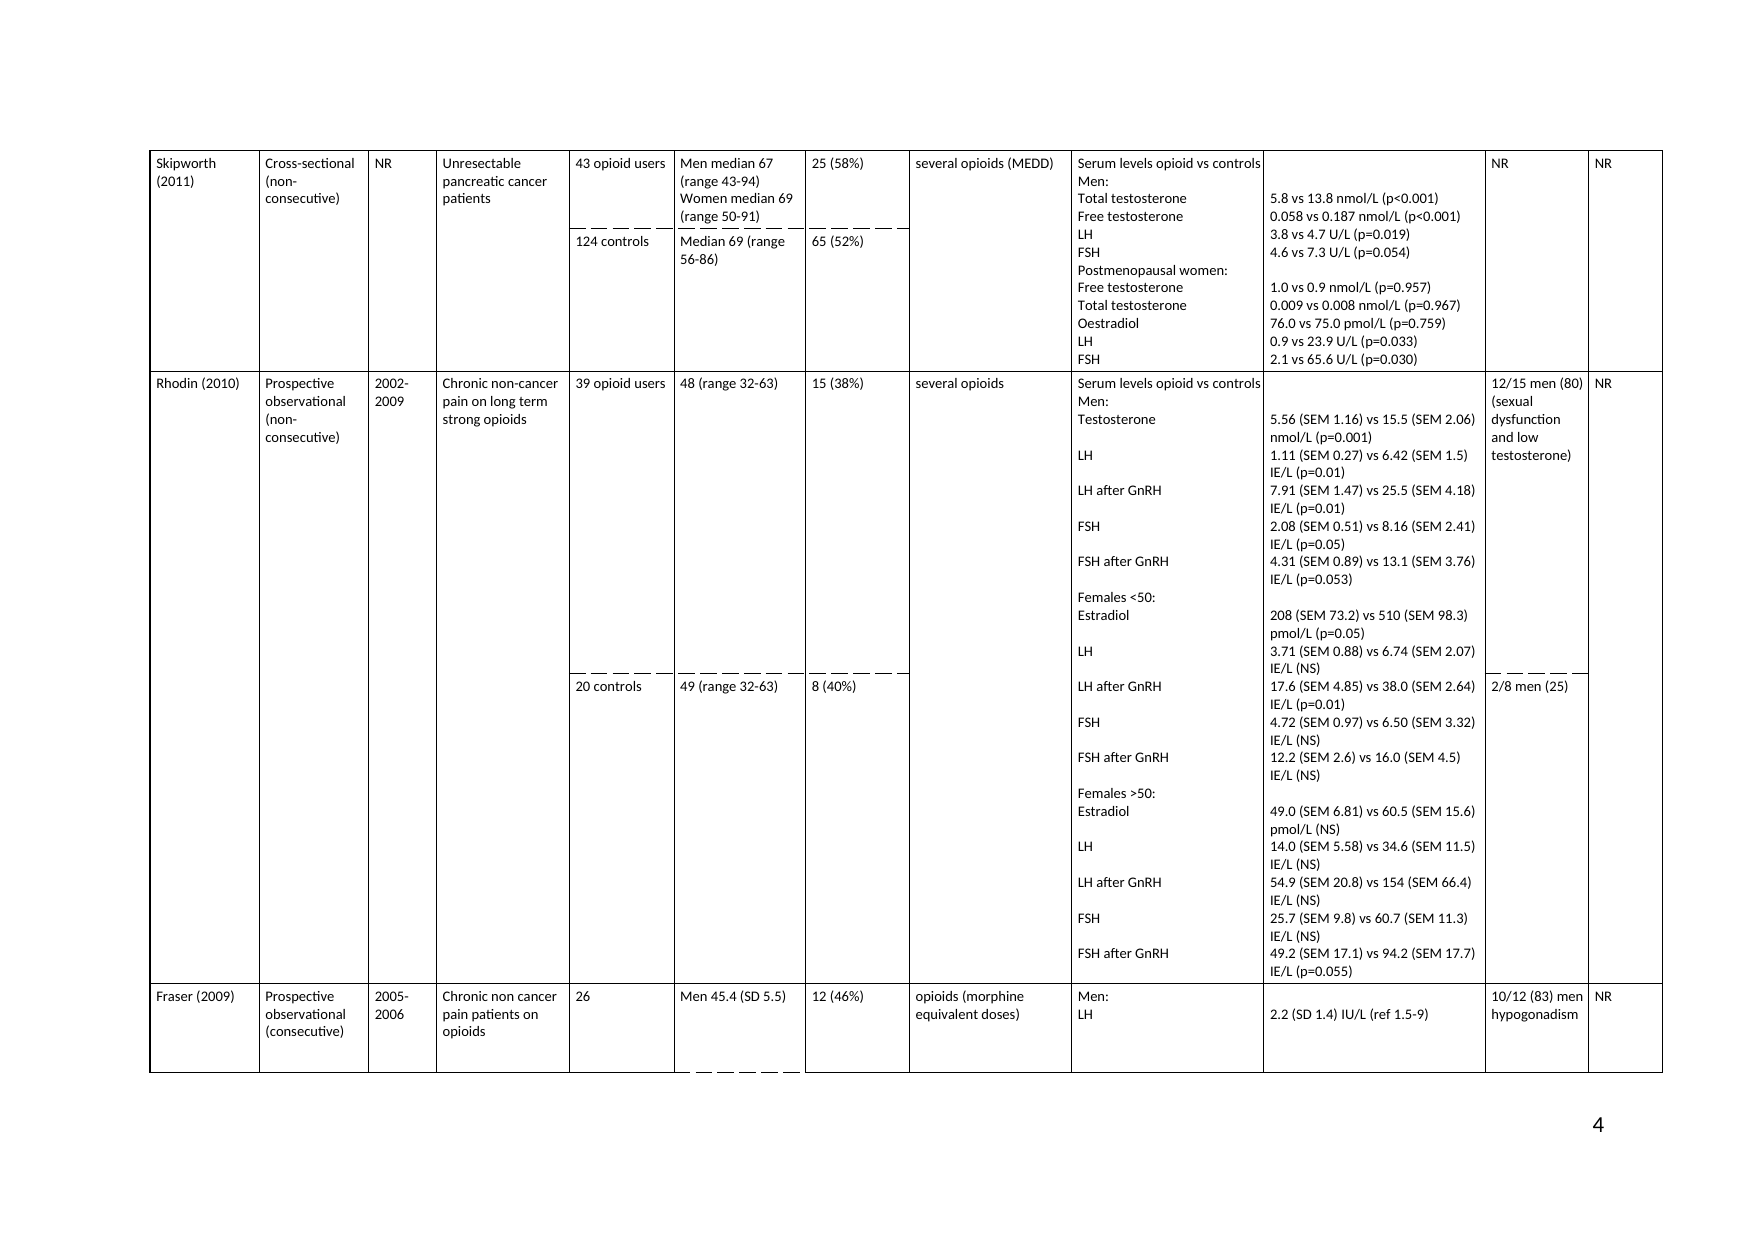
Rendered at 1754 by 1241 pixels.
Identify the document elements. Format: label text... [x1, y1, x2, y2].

table_cell 12/15 men (80) (sexual dysfunction and low testosterone) [1486, 372, 1588, 673]
table_cell 5.56 (SEM 1.16) vs 15.5 (SEM 2.06) nmol/L (p=0.001) 1.11 (SEM 0.27) vs 6.42 (SEM 1.5) IE/L (p=0.01) 7.91 (SEM 1.47) vs 25.5 (SEM 4.18) IE/L (p=0.01) 2.08 (SEM 0.51) vs 8.16 (SEM 2.41) IE/L (p=0.05) 4.31 (SEM 0.89) vs 13.1 (SEM 3.76) IE/L (p=0.053) 208 (SEM 73.2) vs 510 (SEM 98.3) pmol/L (p=0.05) 3.71 (SEM 0.88) vs 6.74 (SEM 2.07) IE/L (NS) 17.6 (SEM 4.85) vs 38.0 (SEM 2.64) IE/L (p=0.01) 4.72 (SEM 0.97) vs 6.50 (SEM 3.32) IE/L (NS) 12.2 (SEM 2.6) vs 16.0 (SEM 4.5) IE/L (NS) 49.0 (SEM 6.81) vs 60.5 (SEM 15.6) pmol/L (NS) 14.0 (SEM 5.58) vs 34.6 (SEM 11.5) IE/L (NS) 54.9 (SEM 20.8) vs 154 (SEM 66.4) IE/L (NS) 25.7 (SEM 9.8) vs 60.7 (SEM 11.3) IE/L (NS) 49.2 (SEM 17.1) vs 94.2 (SEM 17.7) IE/L (p=0.055) [1264, 372, 1485, 983]
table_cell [1264, 984, 1485, 1072]
table_cell 2/8 men (25) [1486, 673, 1588, 983]
table_cell NR [1589, 984, 1662, 1072]
table_cell 15 (38%) [806, 372, 909, 673]
table_cell 43 opioid users [570, 151, 674, 228]
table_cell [260, 984, 368, 1072]
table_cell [1072, 984, 1263, 1072]
table_cell Serum levels opioid vs controls Men: Total testosterone Free testosterone LH FSH Postmenopausal women: Free testosterone Total testosterone Oestradiol LH FSH [1072, 151, 1263, 371]
table_cell 49 (range 32-63) [675, 673, 805, 983]
table_cell 25 (58%) [806, 151, 909, 228]
table_cell 5.8 vs 13.8 nmol/L (p<0.001) 0.058 vs 0.187 nmol/L (p<0.001) 3.8 vs 4.7 U/L (p=0.019) 4.6 vs 7.3 U/L (p=0.054) 1.0 vs 0.9 nmol/L (p=0.957) 0.009 vs 0.008 nmol/L (p=0.967) 76.0 vs 75.0 pmol/L (p=0.759) 0.9 vs 23.9 U/L (p=0.033) 2.1 vs 65.6 U/L (p=0.030) [1264, 151, 1485, 371]
table_cell 26 [570, 984, 674, 1072]
table_cell Skipworth (2011) [151, 151, 259, 371]
table_cell Serum levels opioid vs controls Men: Testosterone LH LH after GnRH FSH FSH after GnRH Females <50: Estradiol LH LH after GnRH FSH FSH after GnRH Females >50: Estradiol LH LH after GnRH FSH FSH after GnRH [1072, 372, 1263, 983]
table_cell NR [1486, 151, 1588, 371]
table_cell Prospective observational (non-consecutive) [260, 372, 368, 983]
table_cell NR [369, 151, 436, 371]
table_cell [1486, 984, 1588, 1072]
table_cell Men 45.4 (SD 5.5) [675, 984, 805, 1072]
table_cell 12 (46%) [806, 984, 909, 1072]
table_cell Fraser (2009) [151, 984, 259, 1072]
table_cell Unresectable pancreatic cancer patients [437, 151, 569, 371]
table_cell 124 controls [570, 228, 674, 371]
table_cell Median 69 (range 56-86) [675, 228, 805, 371]
table_cell 20 controls [570, 673, 674, 983]
table_cell 2005-2006 [369, 984, 436, 1072]
table_cell Chronic non-cancer pain on long term strong opioids [437, 372, 569, 983]
table_cell NR [1589, 151, 1662, 371]
table_cell Men median 67 (range 43-94) Women median 69 (range 50-91) [675, 151, 805, 228]
table_cell 39 opioid users [570, 372, 674, 673]
table_cell Rhodin (2010) [151, 372, 259, 983]
table_cell several opioids [910, 372, 1071, 983]
table_cell 65 (52%) [806, 228, 909, 371]
table_cell 8 (40%) [806, 673, 909, 983]
table_cell NR [1589, 372, 1662, 983]
table_cell several opioids (MEDD) [910, 151, 1071, 371]
table_cell 48 (range 32-63) [675, 372, 805, 673]
table_cell 2002-2009 [369, 372, 436, 983]
table_cell Cross-sectional (non-consecutive) [260, 151, 368, 371]
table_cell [910, 984, 1071, 1072]
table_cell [437, 984, 569, 1072]
